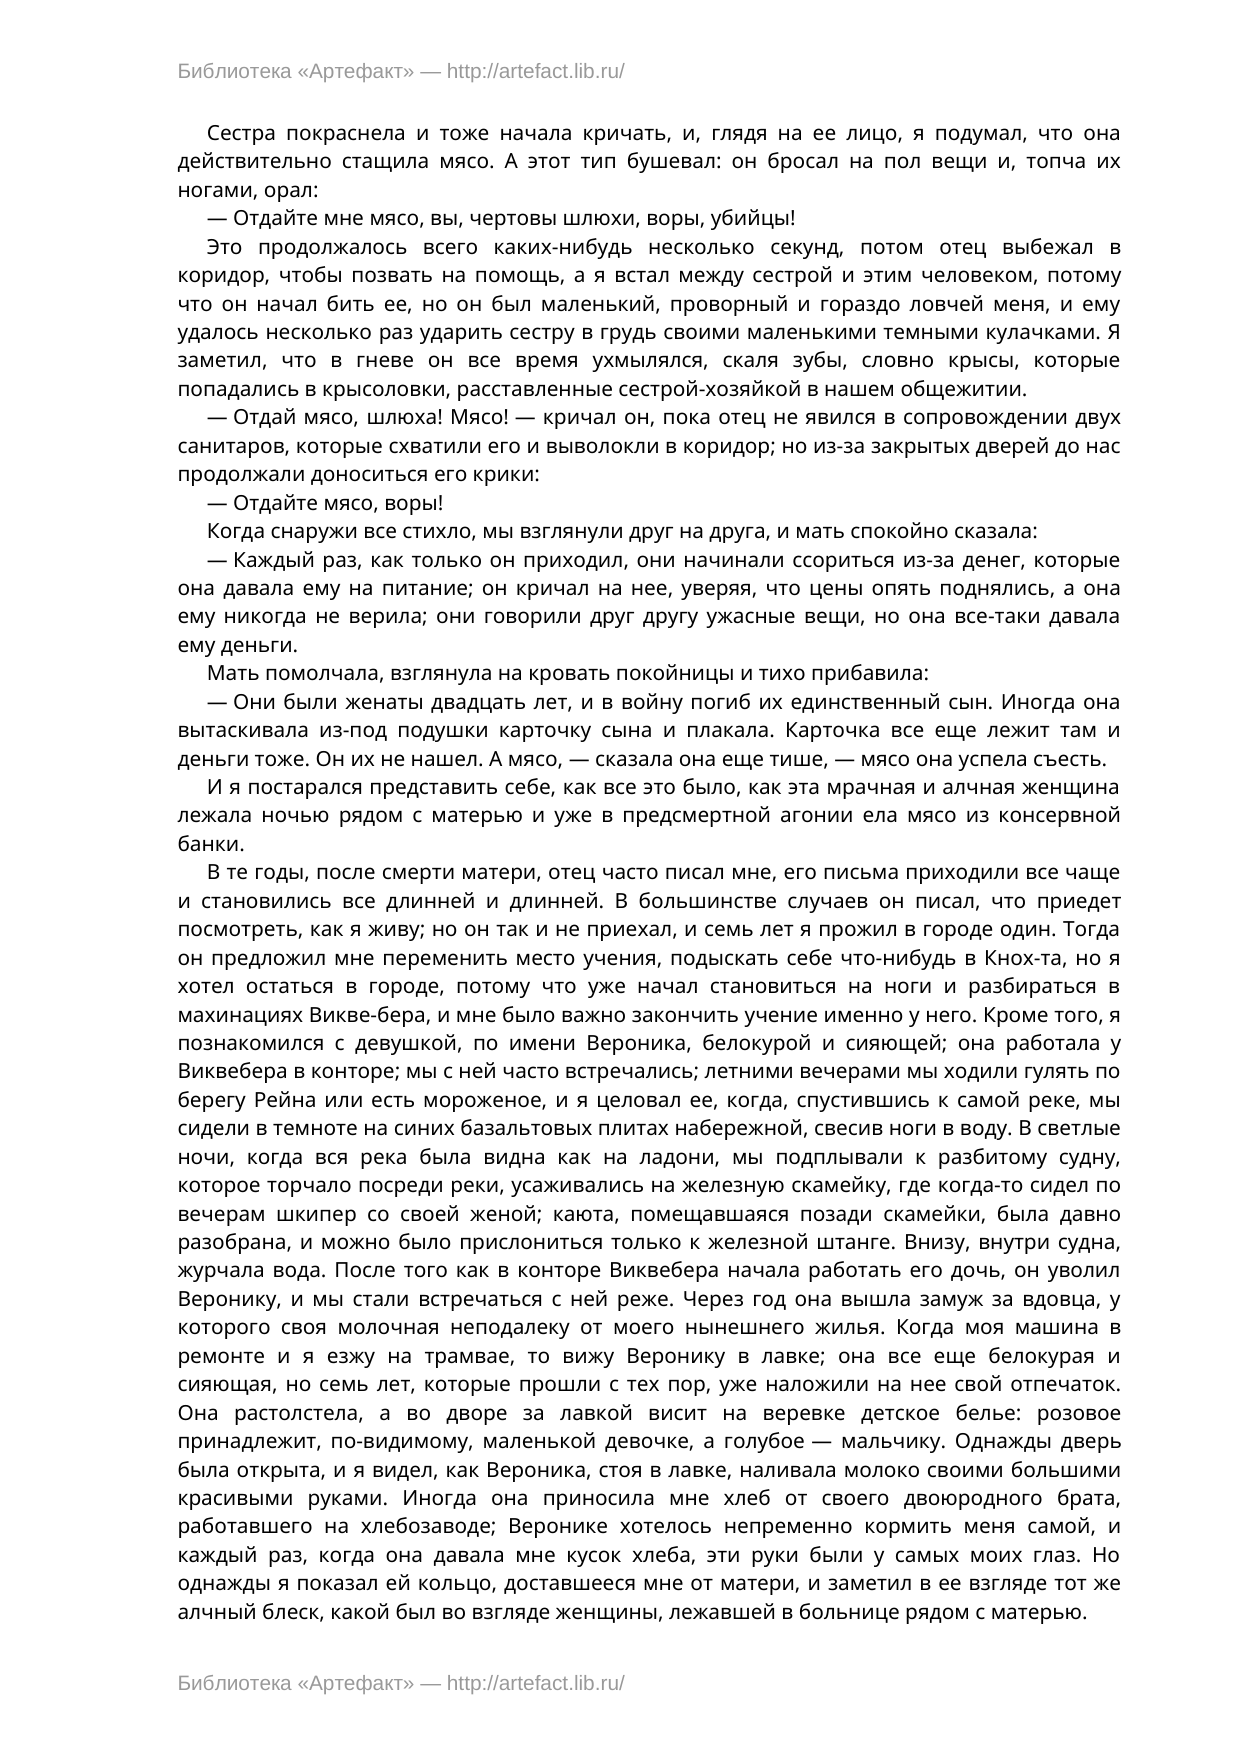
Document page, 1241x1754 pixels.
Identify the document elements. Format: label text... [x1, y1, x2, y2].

text Мать помолчала, взглянула на кровать покойницы и тихо прибавила: [177, 658, 1122, 687]
text Сестра покраснела и тоже начала кричать, и, глядя на ее лицо, я подумал, что она действительно стащила мясо. А этот тип бушевал: он бросал на пол вещи и, топча их ногами, орал: [177, 118, 1122, 203]
text — Отдай мясо, шлюха! Мясо! — кричал он, пока отец не явился в сопровождении двух санитаров, которые схватили его и выволокли в коридор; но из-за закрытых дверей до нас продолжали доноситься его крики: [177, 402, 1122, 488]
text — Каждый раз, как только он приходил, они начинали ссориться из-за денег, которые она давала ему на питание; он кричал на нее, уверяя, что цены опять поднялись, а она ему никогда не верила; они говорили друг другу ужасные вещи, но она все-таки давала ему деньги. [177, 545, 1122, 658]
text — Они были женаты двадцать лет, и в войну погиб их единственный сын. Иногда она вытаскивала из-под подушки карточку сына и плакала. Карточка все еще лежит там и деньги тоже. Он их не нашел. А мясо, — сказала она еще тише, — мясо она успела съесть. [177, 687, 1122, 772]
text В те годы, после смерти матери, отец часто писал мне, его письма приходили все чаще и становились все длинней и длинней. В большинстве случаев он писал, что приедет посмотреть, как я живу; но он так и не приехал, и семь лет я прожил в городе один. Тогда он предложил мне переменить место учения, подыскать себе что-нибудь в Кнох-та, но я хотел остаться в городе, потому что уже начал становиться на ноги и разбираться в махинациях Викве-бера, и мне было важно закончить учение именно у него. Кроме того, я познакомился с девушкой, по имени Вероника, белокурой и сияющей; она работала у Виквебера в конторе; мы с ней часто встречались; летними вечерами мы ходили гулять по берегу Рейна или есть мороженое, и я целовал ее, когда, спустившись к самой реке, мы сидели в темноте на синих базальтовых плитах набережной, свесив ноги в воду. В светлые ночи, когда вся река была видна как на ладони, мы подплывали к разбитому судну, которое торчало посреди реки, усаживались на железную скамейку, где когда-то сидел по вечерам шкипер со своей женой; каюта, помещавшаяся позади скамейки, была давно разобрана, и можно было прислониться только к железной штанге. Внизу, внутри судна, журчала вода. После того как в конторе Виквебера начала работать его дочь, он уволил Веронику, и мы стали встречаться с ней реже. Через год она вышла замуж за вдовца, у которого своя молочная неподалеку от моего нынешнего жилья. Когда моя машина в ремонте и я езжу на трамвае, то вижу Веронику в лавке; она все еще белокурая и сияющая, но семь лет, которые прошли с тех пор, уже наложили на нее свой отпечаток. Она растолстела, а во дворе за лавкой висит на веревке детское белье: розовое принадлежит, по-видимому, маленькой девочке, а голубое — мальчику. Однажды дверь была открыта, и я видел, как Вероника, стоя в лавке, наливала молоко своими большими красивыми руками. Иногда она приносила мне хлеб от своего двоюродного брата, работавшего на хлебозаводе; Веронике хотелось непременно кормить меня самой, и каждый раз, когда она давала мне кусок хлеба, эти руки были у самых моих глаз. Но однажды я показал ей кольцо, доставшееся мне от матери, и заметил в ее взгляде тот же алчный блеск, какой был во взгляде женщины, лежавшей в больнице рядом с матерью. [177, 857, 1122, 1625]
text — Отдайте мясо, воры! [177, 488, 1122, 516]
text И я постарался представить себе, как все это было, как эта мрачная и алчная женщина лежала ночью рядом с матерью и уже в предсмертной агонии ела мясо из консервной банки. [177, 772, 1122, 857]
text Когда снаружи все стихло, мы взглянули друг на друга, и мать спокойно сказала: [177, 516, 1122, 545]
text Это продолжалось всего каких-нибудь несколько секунд, потом отец выбежал в коридор, чтобы позвать на помощь, а я встал между сестрой и этим человеком, потому что он начал бить ее, но он был маленький, проворный и гораздо ловчей меня, и ему удалось несколько раз ударить сестру в грудь своими маленькими темными кулачками. Я заметил, что в гневе он все время ухмылялся, скаля зубы, словно крысы, которые попадались в крысоловки, расставленные сестрой-хозяйкой в нашем общежитии. [177, 232, 1122, 402]
text — Отдайте мне мясо, вы, чертовы шлюхи, воры, убийцы! [177, 203, 1122, 232]
